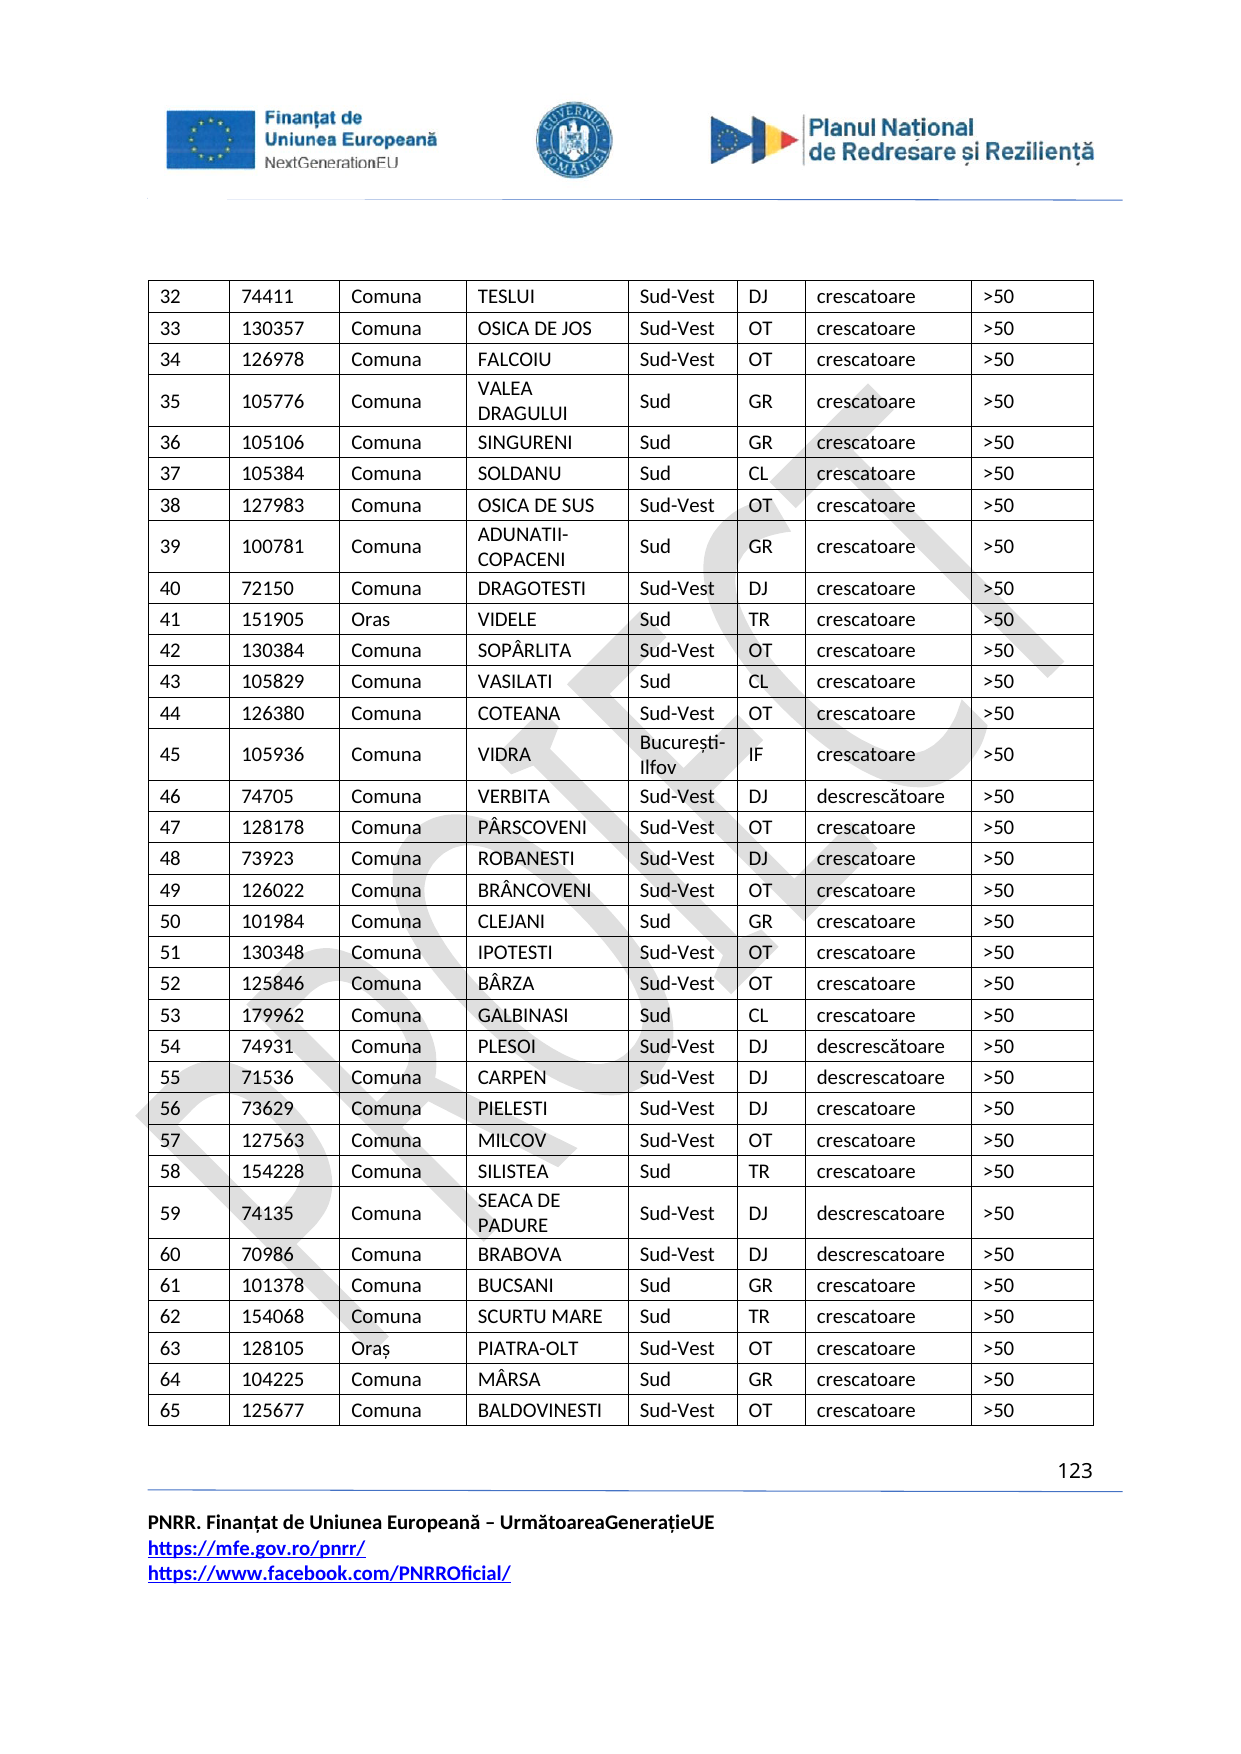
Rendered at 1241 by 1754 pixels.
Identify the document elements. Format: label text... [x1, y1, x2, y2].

table_cell Sud [629, 906, 737, 936]
table_cell Sud-Vest [629, 573, 737, 603]
table_cell Comuna [340, 573, 466, 603]
table_cell Sud-Vest [629, 968, 737, 998]
table_cell 104225 [230, 1364, 339, 1394]
picture [147, 73, 1123, 199]
table_cell OT [738, 1125, 805, 1155]
table_cell Comuna [340, 1031, 466, 1061]
table_cell OT [738, 875, 805, 905]
table_cell 105829 [230, 666, 339, 697]
table_cell DRAGOTESTI [467, 573, 628, 603]
table_cell crescatoare [806, 375, 971, 426]
table_cell >50 [972, 1187, 1093, 1238]
table_cell VASILATI [467, 666, 628, 697]
table_cell 63 [149, 1333, 229, 1363]
table_cell ROBANESTI [467, 843, 628, 873]
table_cell 126978 [230, 344, 339, 374]
table_cell OT [738, 968, 805, 998]
table_cell Comuna [340, 1301, 466, 1332]
table_cell OT [738, 313, 805, 343]
table_cell OT [738, 490, 805, 520]
table_cell 73923 [230, 843, 339, 873]
table_cell DJ [738, 1062, 805, 1092]
table_cell DJ [738, 1093, 805, 1123]
table_cell 51 [149, 937, 229, 967]
table_cell Comuna [340, 781, 466, 811]
table_cell GR [738, 375, 805, 426]
table_cell crescatoare [806, 281, 971, 312]
table_cell Sud [629, 666, 737, 697]
table_cell GR [738, 1364, 805, 1394]
table_cell Comuna [340, 458, 466, 488]
table_cell VALEA DRAGULUI [467, 375, 628, 426]
table_cell Sud-Vest [629, 843, 737, 873]
table_cell 179962 [230, 1000, 339, 1030]
table_cell 154068 [230, 1301, 339, 1332]
table_cell OT [738, 937, 805, 967]
table_cell GALBINASI [467, 1000, 628, 1030]
table_cell >50 [972, 344, 1093, 374]
table_cell 42 [149, 635, 229, 665]
table_cell 32 [149, 281, 229, 312]
table_cell Sud-Vest [629, 875, 737, 905]
table_cell SILISTEA [467, 1156, 628, 1186]
table_cell >50 [972, 313, 1093, 343]
table_cell 74135 [230, 1187, 339, 1238]
table_cell 125846 [230, 968, 339, 998]
table_cell Sud [629, 1301, 737, 1332]
table_cell Comuna [340, 1364, 466, 1394]
table_cell 55 [149, 1062, 229, 1092]
table_cell 154228 [230, 1156, 339, 1186]
table_cell Sud [629, 604, 737, 634]
table_cell Sud-Vest [629, 937, 737, 967]
table_cell >50 [972, 1270, 1093, 1300]
table_cell crescatoare [806, 729, 971, 780]
table_cell Sud-Vest [629, 281, 737, 312]
table_cell 128178 [230, 812, 339, 842]
table_cell crescatoare [806, 573, 971, 603]
table_cell Sud-Vest [629, 1239, 737, 1269]
table_cell crescatoare [806, 666, 971, 697]
table_cell 74411 [230, 281, 339, 312]
table_cell descrescatoare [806, 1239, 971, 1269]
table_cell BÂRZA [467, 968, 628, 998]
table_cell 101984 [230, 906, 339, 936]
table_cell MÂRSA [467, 1364, 628, 1394]
table_cell VIDELE [467, 604, 628, 634]
table_cell crescatoare [806, 1333, 971, 1363]
table_cell CL [738, 1000, 805, 1030]
table_cell Oraș [340, 1333, 466, 1363]
table_cell Sud-Vest [629, 490, 737, 520]
table_cell crescatoare [806, 937, 971, 967]
table_cell >50 [972, 781, 1093, 811]
table_cell 73629 [230, 1093, 339, 1123]
table_cell crescatoare [806, 875, 971, 905]
table_cell crescatoare [806, 604, 971, 634]
table_cell descrescătoare [806, 781, 971, 811]
table_cell 41 [149, 604, 229, 634]
table_cell 58 [149, 1156, 229, 1186]
table_cell >50 [972, 843, 1093, 873]
table_cell 60 [149, 1239, 229, 1269]
table_cell IPOTESTI [467, 937, 628, 967]
table_cell Comuna [340, 937, 466, 967]
table_cell Sud [629, 427, 737, 457]
table_cell crescatoare [806, 698, 971, 728]
table_cell crescatoare [806, 1395, 971, 1425]
table_cell crescatoare [806, 1301, 971, 1332]
table_cell Comuna [340, 843, 466, 873]
table_cell 57 [149, 1125, 229, 1155]
table_cell 33 [149, 313, 229, 343]
table_cell crescatoare [806, 1000, 971, 1030]
table_cell Comuna [340, 1187, 466, 1238]
table_cell CLEJANI [467, 906, 628, 936]
table_cell Comuna [340, 968, 466, 998]
table_cell Comuna [340, 1125, 466, 1155]
table_cell 54 [149, 1031, 229, 1061]
table_cell 74931 [230, 1031, 339, 1061]
table_cell >50 [972, 1062, 1093, 1092]
table_cell 35 [149, 375, 229, 426]
table_cell TR [738, 1156, 805, 1186]
table_cell 48 [149, 843, 229, 873]
table_cell Sud-Vest [629, 1187, 737, 1238]
table_cell 105936 [230, 729, 339, 780]
table_cell descrescatoare [806, 1187, 971, 1238]
table_cell VERBITA [467, 781, 628, 811]
table_cell Sud-Vest [629, 1333, 737, 1363]
table_cell 49 [149, 875, 229, 905]
table_cell PIELESTI [467, 1093, 628, 1123]
table_cell TR [738, 1301, 805, 1332]
table_cell GR [738, 906, 805, 936]
table_cell >50 [972, 875, 1093, 905]
table_cell BRÂNCOVENI [467, 875, 628, 905]
table_cell crescatoare [806, 906, 971, 936]
table_cell OT [738, 698, 805, 728]
table_cell 100781 [230, 521, 339, 572]
table_cell DJ [738, 1187, 805, 1238]
table_cell crescatoare [806, 1270, 971, 1300]
table_cell >50 [972, 1093, 1093, 1123]
table_cell Oras [340, 604, 466, 634]
table_cell crescatoare [806, 843, 971, 873]
table_cell Comuna [340, 875, 466, 905]
table_cell 34 [149, 344, 229, 374]
table_cell DJ [738, 843, 805, 873]
table_cell Comuna [340, 812, 466, 842]
table_cell descrescătoare [806, 1031, 971, 1061]
table_cell 130384 [230, 635, 339, 665]
table_cell 130357 [230, 313, 339, 343]
table_cell Comuna [340, 313, 466, 343]
table_cell Comuna [340, 1000, 466, 1030]
table_cell Sud-Vest [629, 344, 737, 374]
table_cell BRABOVA [467, 1239, 628, 1269]
table_cell Comuna [340, 1395, 466, 1425]
table_cell descrescatoare [806, 1062, 971, 1092]
table_cell 126022 [230, 875, 339, 905]
table_cell crescatoare [806, 1125, 971, 1155]
table_cell Sud [629, 1000, 737, 1030]
table_cell IF [738, 729, 805, 780]
table_cell Sud [629, 1270, 737, 1300]
table_cell OT [738, 344, 805, 374]
table_cell 50 [149, 906, 229, 936]
table_cell 61 [149, 1270, 229, 1300]
table_cell 65 [149, 1395, 229, 1425]
table_cell 44 [149, 698, 229, 728]
table_cell 37 [149, 458, 229, 488]
table_cell Comuna [340, 729, 466, 780]
table_cell 70986 [230, 1239, 339, 1269]
table_cell 127983 [230, 490, 339, 520]
table_cell >50 [972, 1239, 1093, 1269]
table_cell TR [738, 604, 805, 634]
table_cell SOLDANU [467, 458, 628, 488]
table_cell crescatoare [806, 1364, 971, 1394]
table_cell GR [738, 427, 805, 457]
table_cell OT [738, 1333, 805, 1363]
table_cell Comuna [340, 906, 466, 936]
table_cell >50 [972, 698, 1093, 728]
table_cell crescatoare [806, 968, 971, 998]
table_cell Comuna [340, 1239, 466, 1269]
table_cell CL [738, 666, 805, 697]
table_cell GR [738, 521, 805, 572]
table_cell VIDRA [467, 729, 628, 780]
table_cell PLESOI [467, 1031, 628, 1061]
table_cell Sud [629, 521, 737, 572]
table_cell Comuna [340, 375, 466, 426]
table_cell BUCSANI [467, 1270, 628, 1300]
table_cell Sud-Vest [629, 313, 737, 343]
table_cell 46 [149, 781, 229, 811]
table_cell >50 [972, 1125, 1093, 1155]
table_cell Comuna [340, 635, 466, 665]
table_cell 40 [149, 573, 229, 603]
table_cell 56 [149, 1093, 229, 1123]
table_cell Sud [629, 1364, 737, 1394]
table_cell Sud [629, 1156, 737, 1186]
table_cell Comuna [340, 1156, 466, 1186]
table_cell >50 [972, 375, 1093, 426]
table_cell DJ [738, 781, 805, 811]
table_cell >50 [972, 427, 1093, 457]
table_cell >50 [972, 1333, 1093, 1363]
table_cell >50 [972, 666, 1093, 697]
table_cell >50 [972, 812, 1093, 842]
table_cell OT [738, 635, 805, 665]
table_cell >50 [972, 635, 1093, 665]
table_cell >50 [972, 458, 1093, 488]
table_cell 72150 [230, 573, 339, 603]
table_cell Sud-Vest [629, 1125, 737, 1155]
table_cell Comuna [340, 427, 466, 457]
table_cell crescatoare [806, 490, 971, 520]
table_cell 52 [149, 968, 229, 998]
table_cell 151905 [230, 604, 339, 634]
table_cell Comuna [340, 344, 466, 374]
table_cell DJ [738, 573, 805, 603]
table_cell 126380 [230, 698, 339, 728]
table_cell crescatoare [806, 458, 971, 488]
table_cell 36 [149, 427, 229, 457]
table_cell crescatoare [806, 313, 971, 343]
table_cell TESLUI [467, 281, 628, 312]
table_cell FALCOIU [467, 344, 628, 374]
table_cell crescatoare [806, 1156, 971, 1186]
table_cell SINGURENI [467, 427, 628, 457]
table_cell SOPÂRLITA [467, 635, 628, 665]
table_cell Sud-Vest [629, 781, 737, 811]
table_cell Sud-Vest [629, 1062, 737, 1092]
table_cell București-Ilfov [629, 729, 737, 780]
table_cell crescatoare [806, 635, 971, 665]
table_cell PÂRSCOVENI [467, 812, 628, 842]
table_cell >50 [972, 1156, 1093, 1186]
table_cell Comuna [340, 521, 466, 572]
table_cell Comuna [340, 490, 466, 520]
table_cell Sud [629, 375, 737, 426]
table_cell >50 [972, 1031, 1093, 1061]
table_cell 59 [149, 1187, 229, 1238]
table_cell >50 [972, 1395, 1093, 1425]
table_cell >50 [972, 968, 1093, 998]
table_cell >50 [972, 521, 1093, 572]
table_cell >50 [972, 906, 1093, 936]
table_cell Sud-Vest [629, 1093, 737, 1123]
table_cell 105776 [230, 375, 339, 426]
table_cell 43 [149, 666, 229, 697]
table_cell 53 [149, 1000, 229, 1030]
table_cell crescatoare [806, 427, 971, 457]
table_cell SEACA DE PADURE [467, 1187, 628, 1238]
table_cell 125677 [230, 1395, 339, 1425]
table_cell >50 [972, 604, 1093, 634]
table_cell PIATRA-OLT [467, 1333, 628, 1363]
table_cell Sud-Vest [629, 1031, 737, 1061]
table_cell Sud-Vest [629, 635, 737, 665]
table_cell 64 [149, 1364, 229, 1394]
table_cell >50 [972, 1364, 1093, 1394]
table_cell crescatoare [806, 521, 971, 572]
table_cell DJ [738, 1239, 805, 1269]
table_cell 105384 [230, 458, 339, 488]
table_cell Comuna [340, 281, 466, 312]
table_cell Comuna [340, 1270, 466, 1300]
table_cell Sud-Vest [629, 812, 737, 842]
table_cell 71536 [230, 1062, 339, 1092]
table_cell 47 [149, 812, 229, 842]
table_cell >50 [972, 1301, 1093, 1332]
table_cell Sud [629, 458, 737, 488]
table_cell 105106 [230, 427, 339, 457]
table_cell CL [738, 458, 805, 488]
table_cell 130348 [230, 937, 339, 967]
table_cell >50 [972, 729, 1093, 780]
table_cell >50 [972, 573, 1093, 603]
table_cell OSICA DE JOS [467, 313, 628, 343]
table_cell crescatoare [806, 344, 971, 374]
table_cell 45 [149, 729, 229, 780]
table_cell >50 [972, 281, 1093, 312]
table_cell >50 [972, 490, 1093, 520]
table_cell 127563 [230, 1125, 339, 1155]
table_cell Comuna [340, 698, 466, 728]
table_cell OT [738, 812, 805, 842]
table_cell crescatoare [806, 812, 971, 842]
table_cell MILCOV [467, 1125, 628, 1155]
table_cell Comuna [340, 1093, 466, 1123]
table_cell Comuna [340, 1062, 466, 1092]
table_cell DJ [738, 1031, 805, 1061]
table_cell OSICA DE SUS [467, 490, 628, 520]
table_cell OT [738, 1395, 805, 1425]
table_cell CARPEN [467, 1062, 628, 1092]
table_cell ADUNATII-COPACENI [467, 521, 628, 572]
table_cell COTEANA [467, 698, 628, 728]
table_cell Sud-Vest [629, 698, 737, 728]
table_cell 128105 [230, 1333, 339, 1363]
table_cell 62 [149, 1301, 229, 1332]
table_cell 101378 [230, 1270, 339, 1300]
table_cell >50 [972, 937, 1093, 967]
table_cell Sud-Vest [629, 1395, 737, 1425]
table_cell SCURTU MARE [467, 1301, 628, 1332]
table_cell crescatoare [806, 1093, 971, 1123]
table_cell DJ [738, 281, 805, 312]
table_cell BALDOVINESTI [467, 1395, 628, 1425]
table_cell >50 [972, 1000, 1093, 1030]
table_cell GR [738, 1270, 805, 1300]
table_cell 39 [149, 521, 229, 572]
table_cell Comuna [340, 666, 466, 697]
table_cell 38 [149, 490, 229, 520]
table_cell 74705 [230, 781, 339, 811]
